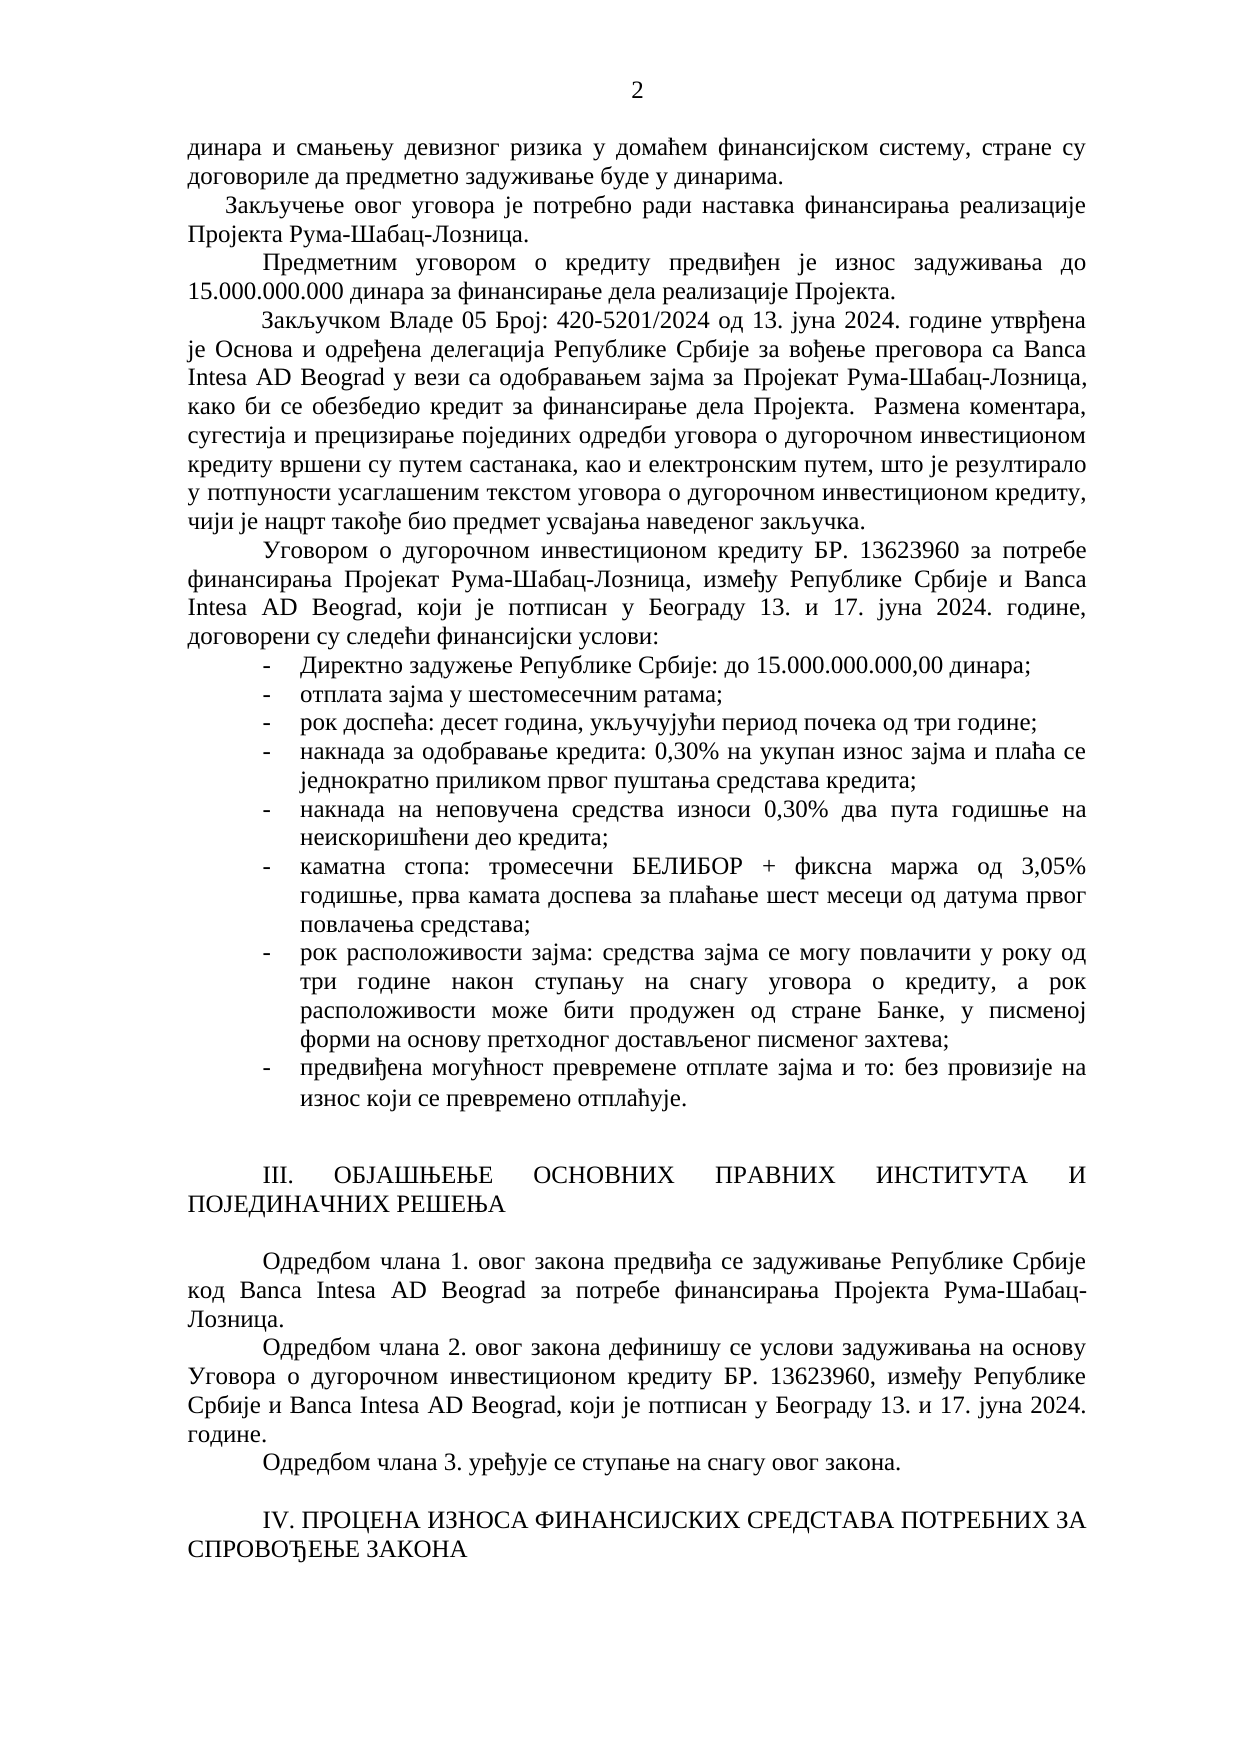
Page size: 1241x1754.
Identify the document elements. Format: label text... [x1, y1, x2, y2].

text Одредбом члана 3. уређује се ступање на снагу овог закона. [187, 1447, 1087, 1476]
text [187, 132, 1087, 190]
text Закључком Владе 05 Број: 420-5201/2024 од 13. јуна 2024. године утврђена је Основа и одређена делегација Републике Србије за вођење преговора са Banca Intesa AD Beograd у вези са одобравањем зајма за Пројекат Рума-Шабац-Лозница, како би се обезбедио кредит за финансирање дела Пројекта. Размена коментара, сугестија и прецизирање појединих одредби уговора о дугорочном инвестиционом кредиту вршени су путем састанака, као и електронским путем, што је резултирало у потпуности усаглашеним текстом уговора о дугорочном инвестиционом кредиту, чији је нацрт такође био предмет усвајања наведеног закључка. [187, 305, 1087, 535]
list Директно задужење Републике Србије: до 15.000.000.000,00 динара; [262, 650, 1087, 679]
list накнада за одобравање кредита: 0,30% на укупан износ зајма и плаћа се једнократно приликом првог пуштања средстава кредита; [262, 736, 1087, 794]
list рок доспећа: десет година, укључујући период почека од три године; [262, 707, 1087, 736]
text Предметним уговором о кредиту предвиђен је износ задуживања до 15.000.000.000 динара за финансирање дела реализације Пројекта. [187, 247, 1087, 305]
text Закључење овог уговора је потребно ради наставка финансирања реализације Пројекта Рума-Шабац-Лозница. [187, 190, 1087, 247]
text Уговором о дугорочном инвестиционом кредиту БР. 13623960 за потребе финансирања Пројекат Рума-Шабац-Лозница, између Републике Србије и Banca Intesa AD Beograd, који је потписан у Београду 13. и 17. јуна 2024. године, договорени су следећи финансијски услови: [187, 535, 1087, 650]
text Одредбом члана 2. овог закона дефинишу се услови задуживања на основу Уговора о дугорочном инвестиционом кредиту БР. 13623960, између Републике Србије и Banca Intesa AD Beograd, који је потписан у Београду 13. и 17. јуна 2024. године. [187, 1332, 1087, 1447]
list отплата зајма у шестомесечним ратама; [262, 679, 1087, 707]
text IV. ПРОЦЕНА ИЗНОСА ФИНАНСИЈСКИХ СРЕДСТАВА ПОТРЕБНИХ ЗА СПРОВОЂЕЊЕ ЗАКОНА [187, 1505, 1087, 1562]
list накнада на неповучена средства износи 0,30% два пута годишње на неискоришћени део кредита; [262, 794, 1087, 851]
text Одредбом члана 1. овог закона предвиђа се задуживање Републике Србије код Banca Intesa AD Beograd за потребе финансирања Пројекта Рума-Шабац-Лозница. [187, 1246, 1087, 1332]
list предвиђена могућност превремене отплате зајма и то: без провизије на износ који се превремено отплаћује. [262, 1052, 1087, 1112]
text III. ОБЈАШЊЕЊЕ ОСНОВНИХ ПРАВНИХ ИНСТИТУТА И ПОЈЕДИНАЧНИХ РЕШЕЊА [187, 1160, 1087, 1217]
list рок расположивости зајма: средства зајма се могу повлачити у року од три године након ступању на снагу уговора о кредиту, а рок расположивости може бити продужен од стране Банке, у писменој форми на основу претходног достављеног писменог захтева; [262, 937, 1087, 1052]
list каматна стопа: тромесечни БЕЛИБОР + фиксна маржа од 3,05% годишње, прва камата доспева за плаћање шест месеци од датума првог повлачења средстава; [262, 851, 1087, 937]
